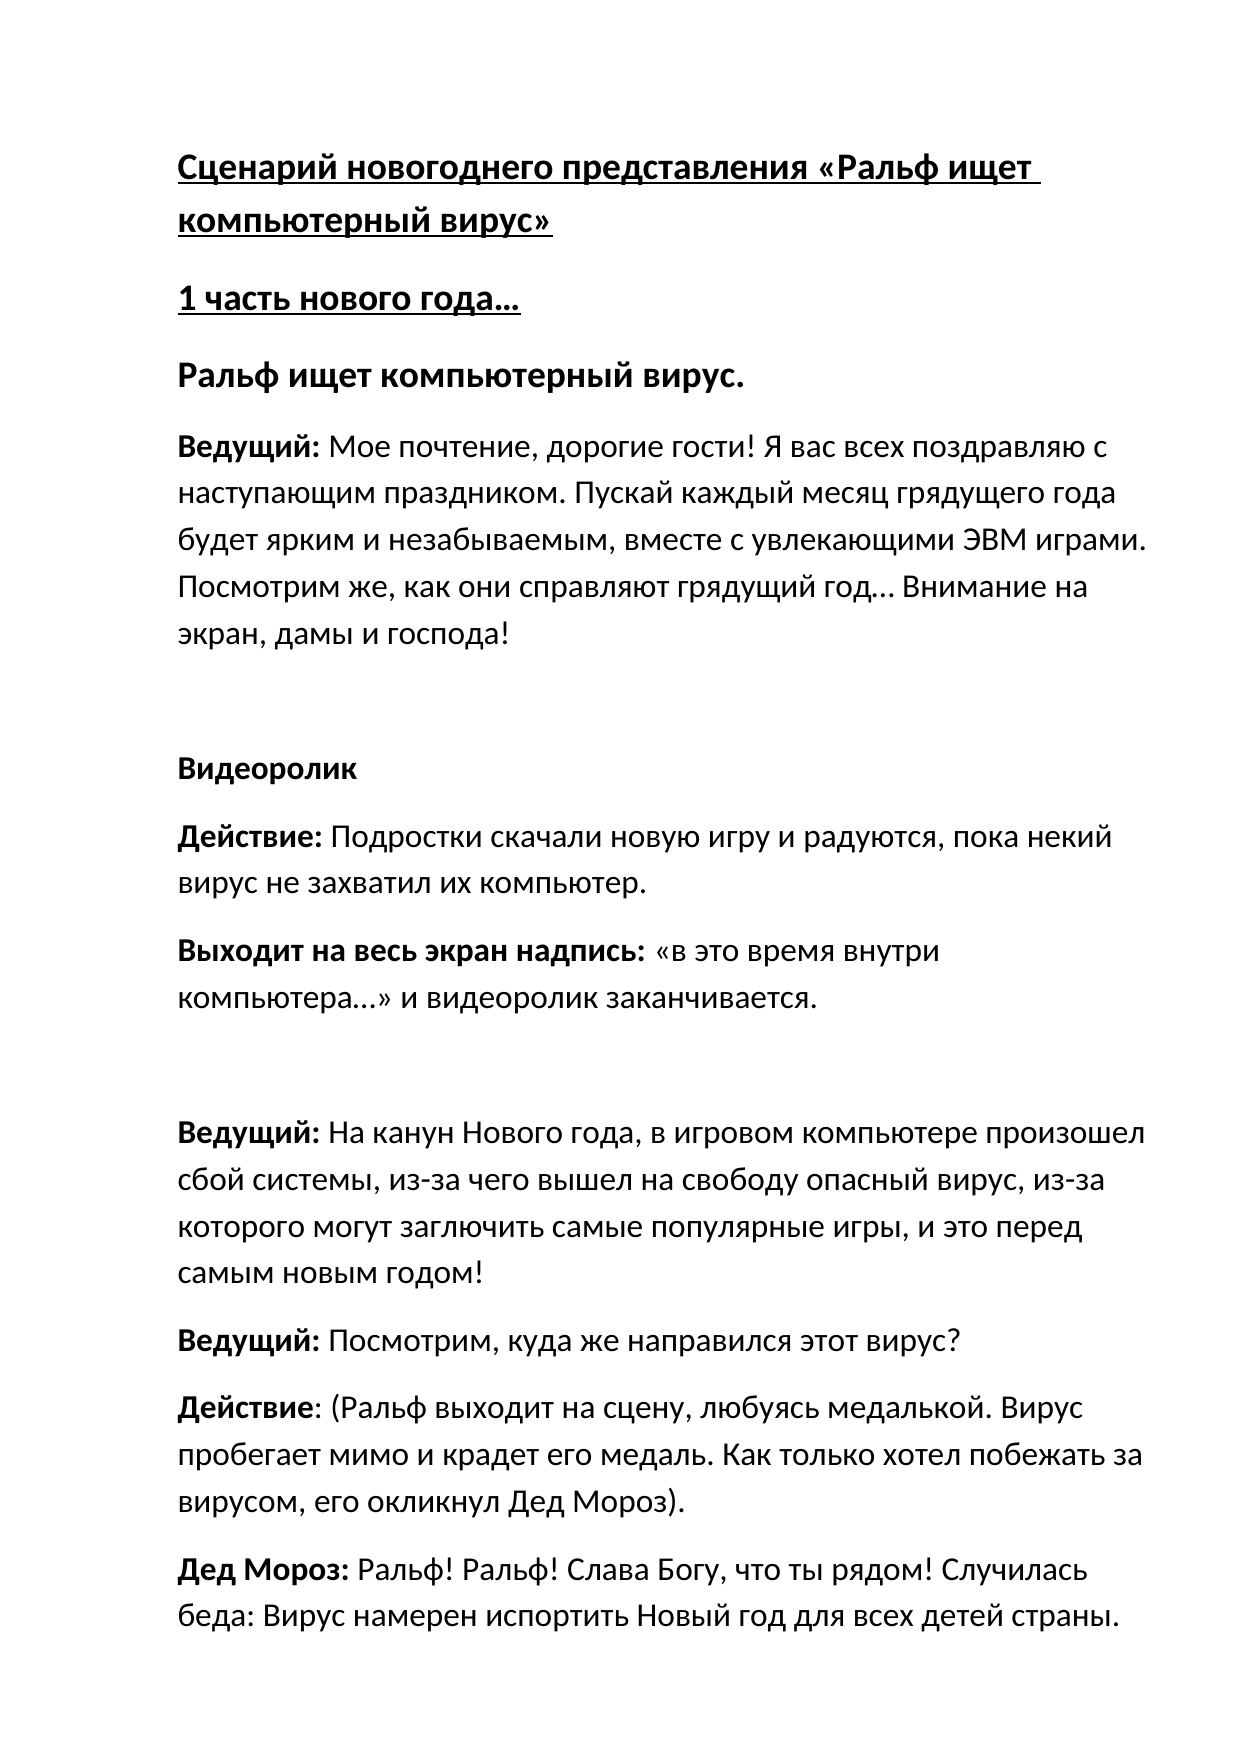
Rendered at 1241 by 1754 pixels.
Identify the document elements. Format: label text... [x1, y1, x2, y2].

text Ведущий: На канун Нового года, в игровом компьютере произошел сбой системы, из-за чего вышел на свободу опасный вирус, из-за которого могут заглючить самые популярные игры, и это перед самым новым годом! [177, 1111, 1152, 1292]
text 1 часть нового года… [177, 273, 1152, 319]
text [177, 1548, 1152, 1635]
text Сценарий новогоднего представления «Ральф ищет компьютерный вирус» [177, 143, 1152, 242]
text Действие: (Ральф выходит на сцену, любуясь медалькой. Вирус пробегает мимо и крадет его медаль. Как только хотел побежать за вирусом, его окликнул Дед Мороз). [177, 1387, 1152, 1521]
text Ведущий: Мое почтение, дорогие гости! Я вас всех поздравляю с наступающим праздником. Пускай каждый месяц грядущего года будет ярким и незабываемым, вместе с увлекающими ЭВМ играми. Посмотрим же, как они справляют грядущий год… Внимание на экран, дамы и господа! [177, 425, 1152, 653]
text Ральф ищет компьютерный вирус. [177, 351, 1152, 397]
text Ведущий: Посмотрим, куда же направился этот вирус? [177, 1319, 1152, 1360]
text Действие: Подростки скачали новую игру и радуются, пока некий вирус не захватил их компьютер. [177, 815, 1152, 902]
text Выходит на весь экран надпись: «в это время внутри компьютера…» и видеоролик заканчивается. [177, 929, 1152, 1017]
text Видеоролик [177, 747, 1152, 788]
